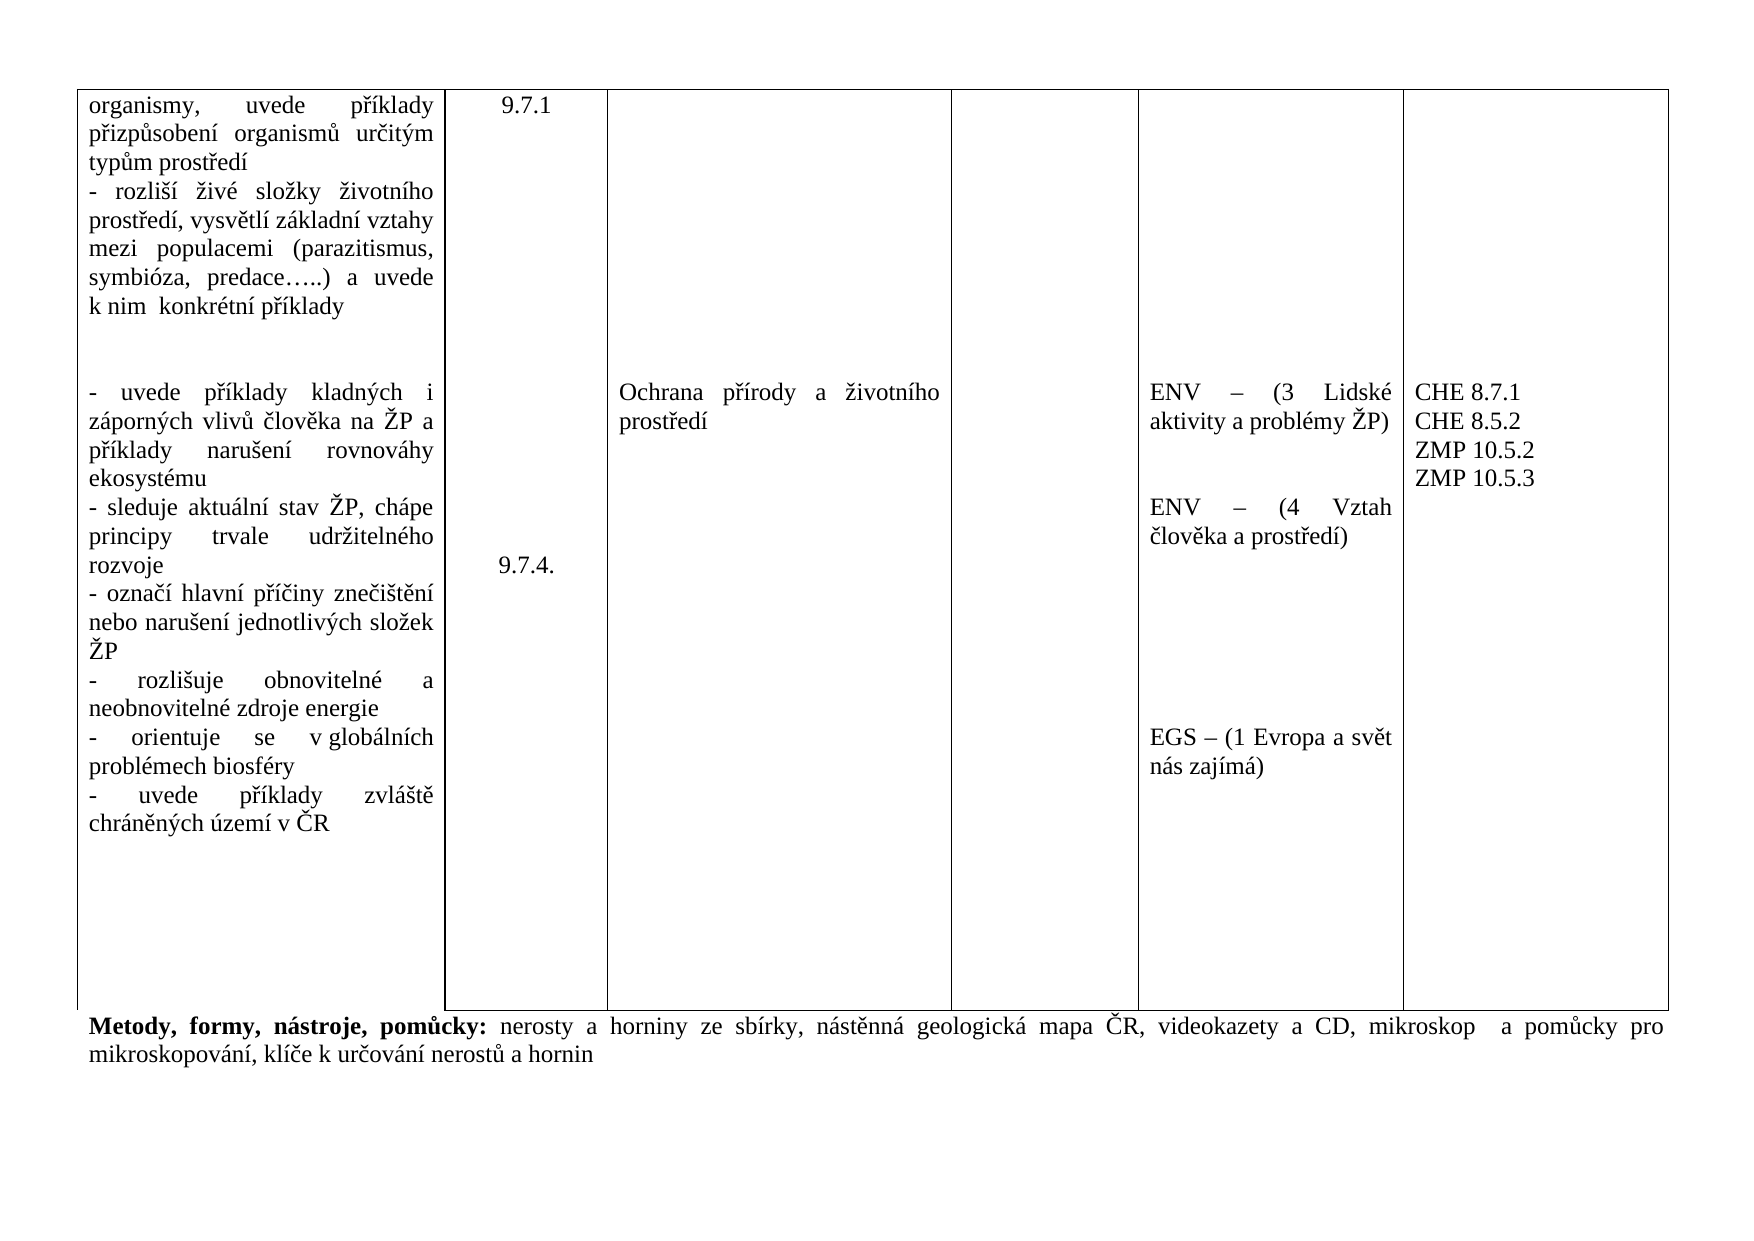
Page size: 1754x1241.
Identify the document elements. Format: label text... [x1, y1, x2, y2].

text Metody, formy, nástroje, pomůcky: nerosty a horniny ze sbírky, nástěnná geologická mapa ČR, videokazety a CD, mikroskop a pomůcky pro mikroskopování, klíče k určování nerostů a hornin [89, 1011, 1665, 1068]
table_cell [1404, 90, 1668, 1010]
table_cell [446, 90, 607, 1010]
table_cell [78, 90, 444, 1010]
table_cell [952, 90, 1138, 1010]
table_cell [1139, 90, 1403, 1010]
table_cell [608, 90, 951, 1010]
